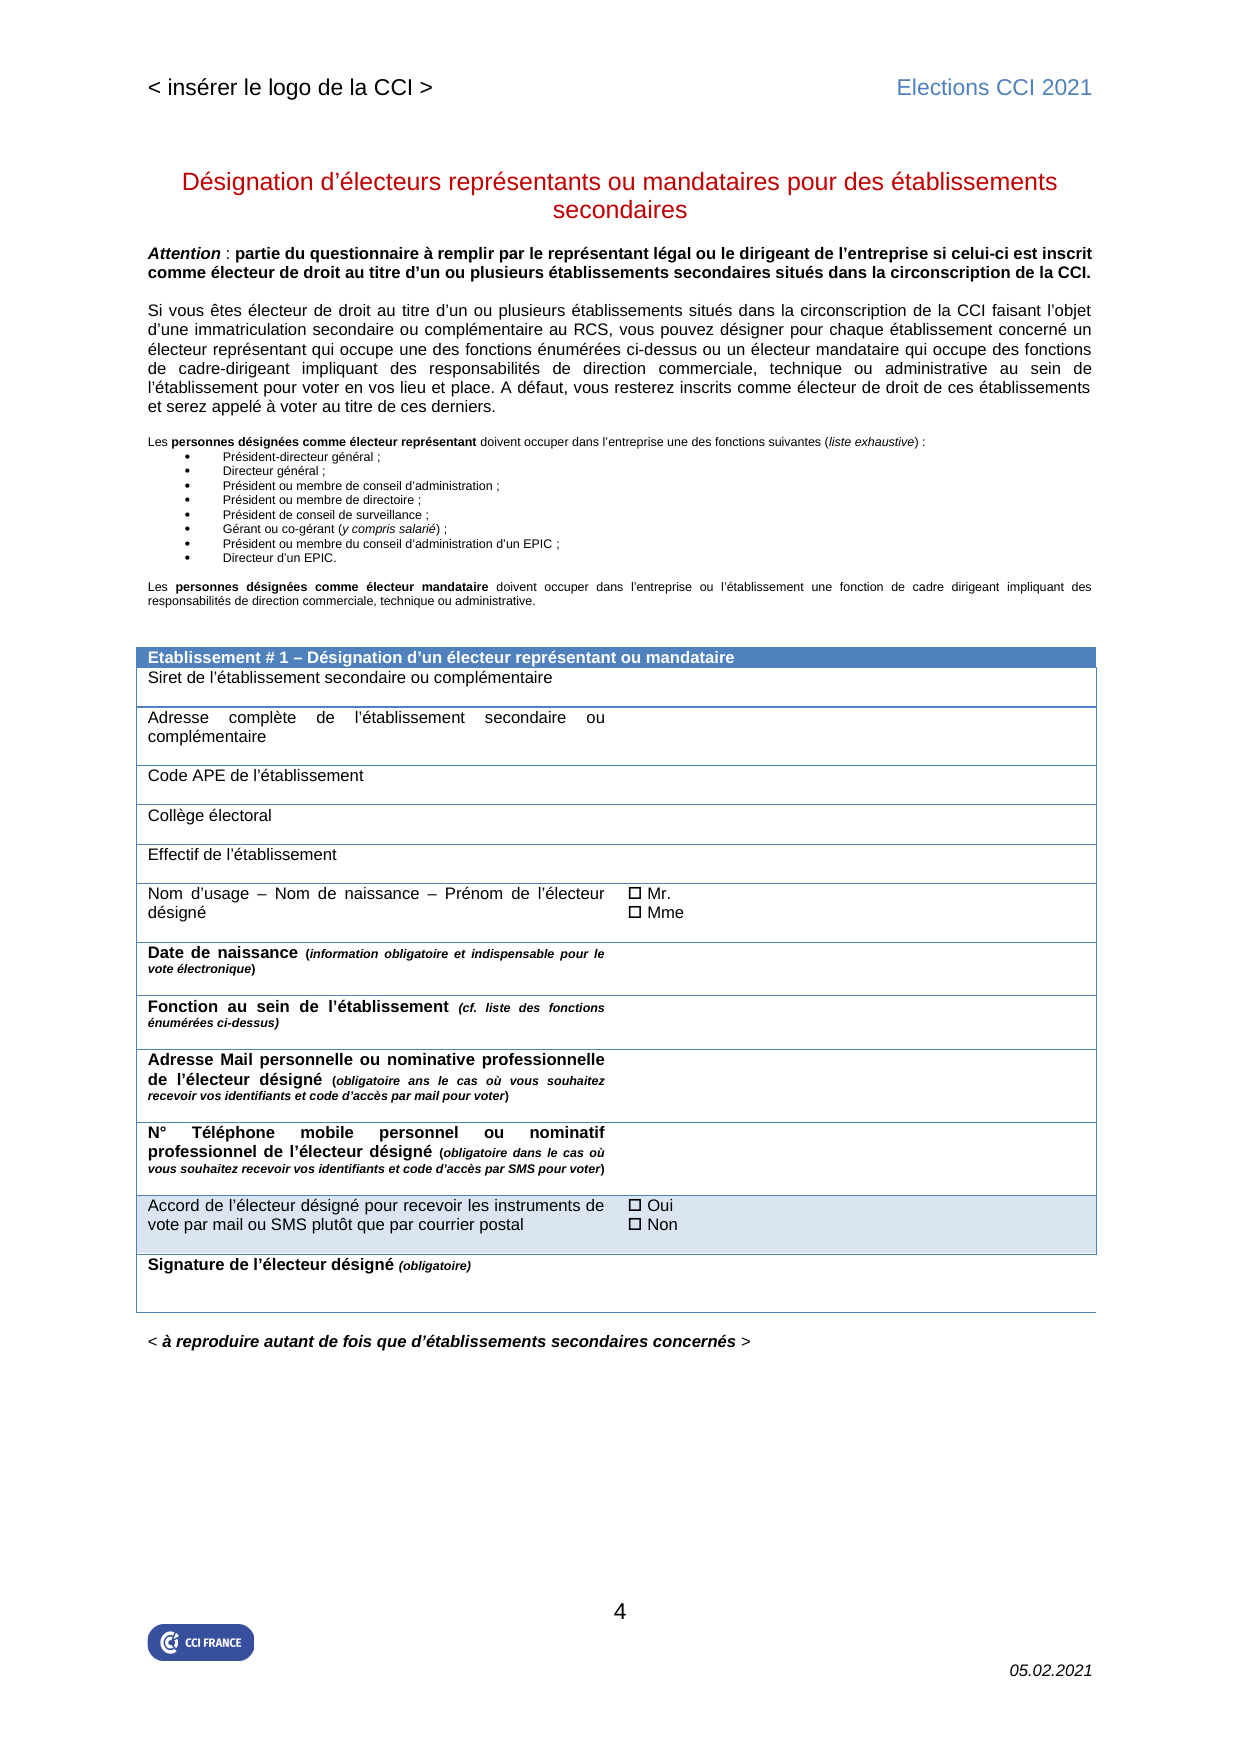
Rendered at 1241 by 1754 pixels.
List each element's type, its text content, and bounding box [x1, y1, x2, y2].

table_cell Siret de l’établissement secondaire ou complémentaire [137, 668, 616, 706]
table_cell Oui Non [616, 1196, 1096, 1253]
table_header Etablissement # 1 – Désignation d’un électeur représentant ou mandataire [137, 648, 1096, 667]
table_cell Date de naissance (information obligatoire et indispensable pour le vote électronique) [137, 943, 616, 995]
text Les personnes désignées comme électeur mandataire doivent occuper dans l’entreprise ou l’établissement une fonction de cadre dirigeant impliquant des responsabilités de direction commerciale, technique ou administrative. [148, 580, 1093, 608]
list Président de conseil de surveillance ; [185, 507, 1093, 522]
table_cell [616, 668, 1096, 706]
table_cell [616, 996, 1096, 1049]
table_cell [616, 943, 1096, 995]
text Les personnes désignées comme électeur représentant doivent occuper dans l’entreprise une des fonctions suivantes (liste exhaustive) : [148, 435, 1093, 449]
text Désignation d’électeurs représentants ou mandataires pour des établissements secondaires [148, 167, 1093, 224]
table_cell Effectif de l’établissement [137, 845, 616, 883]
list Directeur d’un EPIC. [185, 551, 1093, 565]
text Si vous êtes électeur de droit au titre d’un ou plusieurs établissements situés dans la circonscription de la CCI faisant l’objet d’une immatriculation secondaire ou complémentaire au RCS, vous pouvez désigner pour chaque établissement concerné un électeur représentant qui occupe une des fonctions énumérées ci-dessus ou un électeur mandataire qui occupe des fonctions de cadre-dirigeant impliquant des responsabilités de direction commerciale, technique ou administrative au sein de l’établissement pour voter en vos lieu et place. A défaut, vous resterez inscrits comme électeur de droit de ces établissements et serez appelé à voter au titre de ces derniers. [148, 301, 1093, 416]
list Président-directeur général ; [185, 449, 1093, 464]
text Attention : partie du questionnaire à remplir par le représentant légal ou le dirigeant de l’entreprise si celui-ci est inscrit comme électeur de droit au titre d’un ou plusieurs établissements secondaires situés dans la circonscription de la CCI. [148, 243, 1093, 282]
table_cell Adresse complète de l’établissement secondaire ou complémentaire [137, 708, 616, 765]
table_cell [616, 1050, 1096, 1122]
list Directeur général ; [185, 464, 1093, 478]
table_cell Collège électoral [137, 805, 616, 844]
table_cell Signature de l’électeur désigné (obligatoire) [137, 1255, 1096, 1312]
table_cell Mr. Mme [616, 884, 1096, 942]
table_cell [616, 805, 1096, 844]
table_cell [616, 766, 1096, 804]
list Président ou membre de conseil d’administration ; [185, 478, 1093, 493]
table_cell Accord de l’électeur désigné pour recevoir les instruments de vote par mail ou SMS plutôt que par courrier postal [137, 1196, 616, 1253]
list Gérant ou co-gérant (y compris salarié) ; [185, 522, 1093, 536]
list Président ou membre du conseil d’administration d’un EPIC ; [185, 536, 1093, 551]
text < à reproduire autant de fois que d’établissements secondaires concernés > [148, 1332, 1093, 1351]
table_cell Nom d’usage – Nom de naissance – Prénom de l’électeur désigné [137, 884, 616, 942]
picture [147, 1624, 254, 1661]
list Président ou membre de directoire ; [185, 493, 1093, 507]
table_cell N° Téléphone mobile personnel ou nominatif professionnel de l’électeur désigné (obligatoire dans le cas où vous souhaitez recevoir vos identifiants et code d’accès par SMS pour voter) [137, 1123, 616, 1195]
table_cell [616, 845, 1096, 883]
table_cell Adresse Mail personnelle ou nominative professionnelle de l’électeur désigné (obligatoire ans le cas où vous souhaitez recevoir vos identifiants et code d’accès par mail pour voter) [137, 1050, 616, 1122]
table_cell [616, 1123, 1096, 1195]
table_cell Code APE de l’établissement [137, 766, 616, 804]
table_cell Fonction au sein de l’établissement (cf. liste des fonctions énumérées ci-dessus) [137, 996, 616, 1049]
table_cell [616, 708, 1096, 765]
